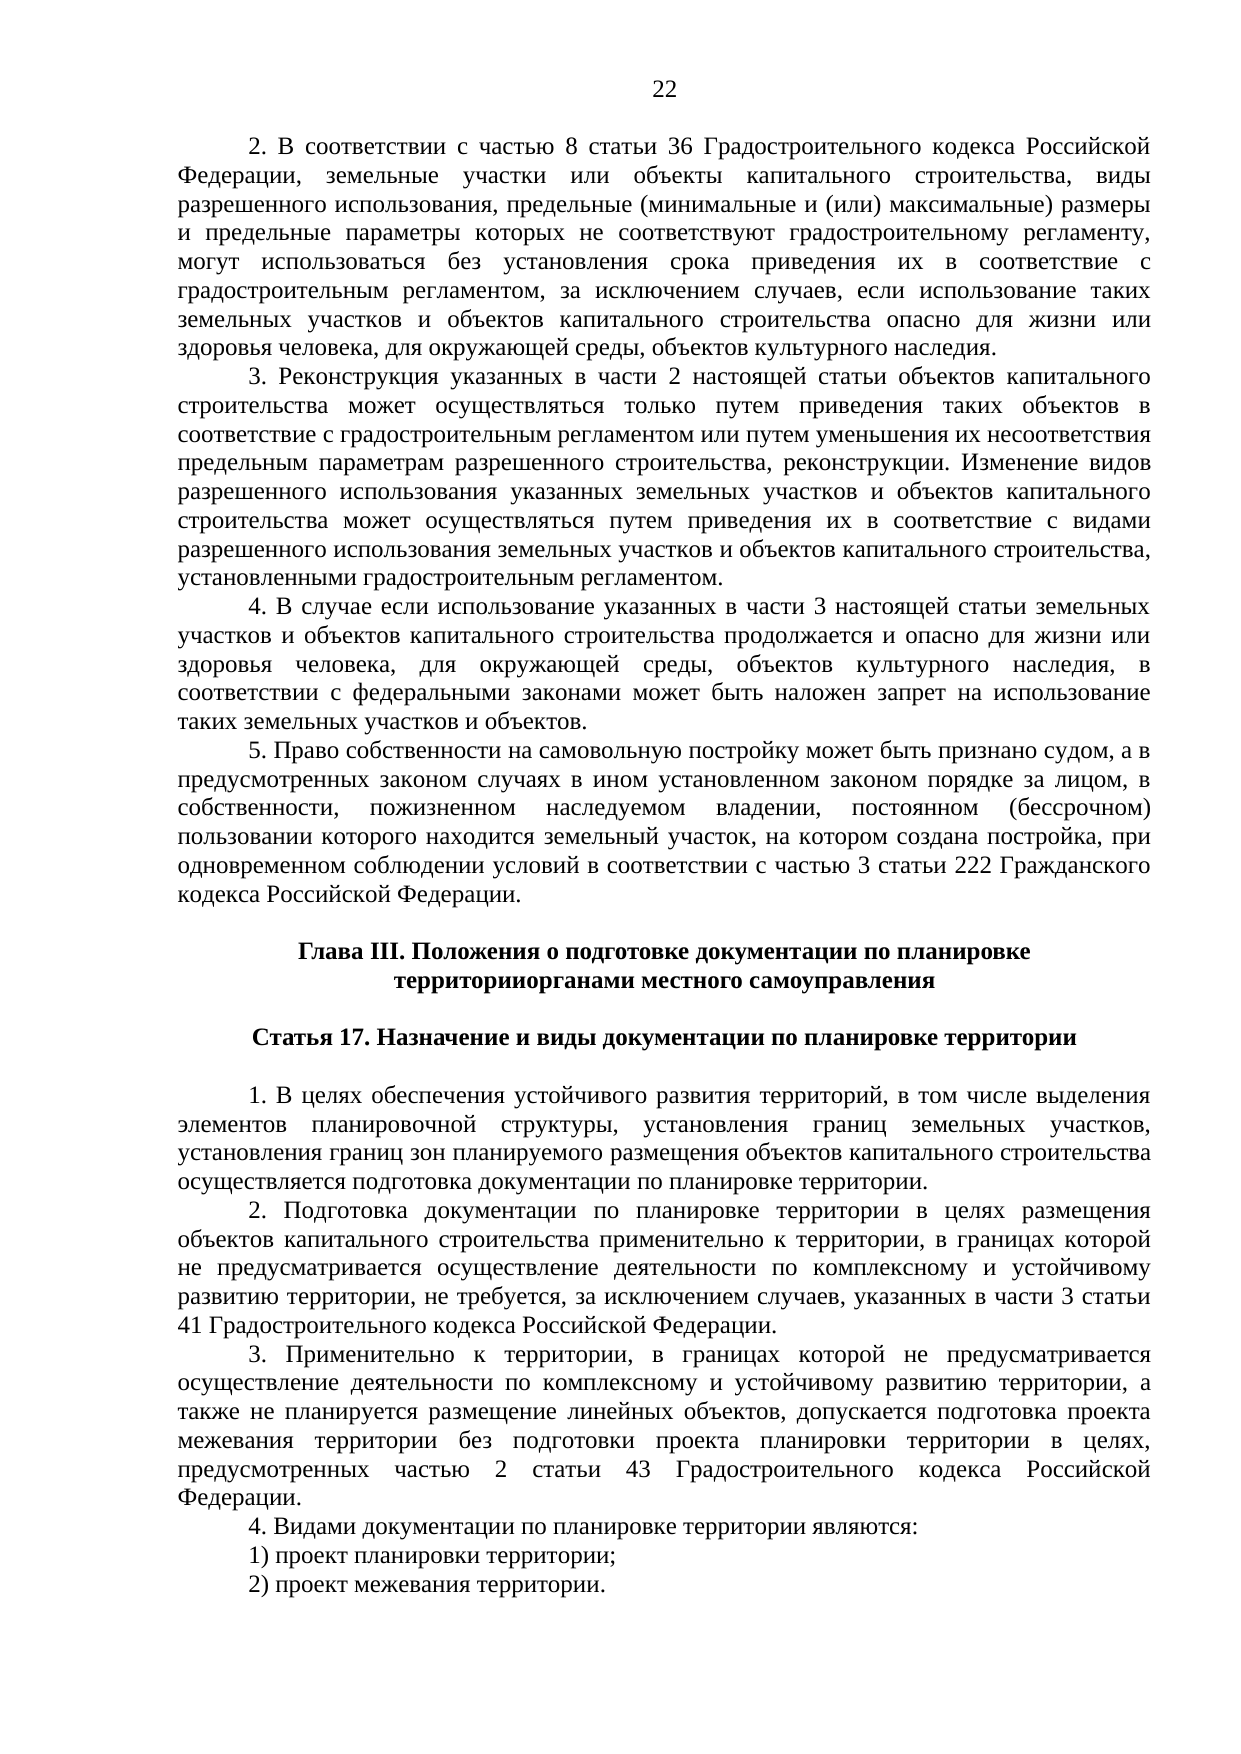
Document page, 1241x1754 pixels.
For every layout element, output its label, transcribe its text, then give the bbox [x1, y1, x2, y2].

subtitle Глава III. Положения о подготовке документации по планировке территорииорганами местного самоуправления [177, 936, 1152, 994]
text 5. Право собственности на самовольную постройку может быть признано судом, а в предусмотренных законом случаях в ином установленном законом порядке за лицом, в собственности, пожизненном наследуемом владении, постоянном (бессрочном) пользовании которого находится земельный участок, на котором создана постройка, при одновременном соблюдении условий в соответствии с частью 3 статьи 222 Гражданского кодекса Российской Федерации. [177, 735, 1152, 907]
text 3. Реконструкция указанных в части 2 настоящей статьи объектов капитального строительства может осуществляться только путем приведения таких объектов в соответствие с градостроительным регламентом или путем уменьшения их несоответствия предельным параметрам разрешенного строительства, реконструкции. Изменение видов разрешенного использования указанных земельных участков и объектов капитального строительства может осуществляться путем приведения их в соответствие с видами разрешенного использования земельных участков и объектов капитального строительства, установленными градостроительным регламентом. [177, 361, 1152, 591]
text 4. Видами документации по планировке территории являются: [177, 1511, 1152, 1540]
text 2. Подготовка документации по планировке территории в целях размещения объектов капитального строительства применительно к территории, в границах которой не предусматривается осуществление деятельности по комплексному и устойчивому развитию территории, не требуется, за исключением случаев, указанных в части 3 статьи 41 Градостроительного кодекса Российской Федерации. [177, 1195, 1152, 1339]
text 2. В соответствии с частью 8 статьи 36 Градостроительного кодекса Российской Федерации, земельные участки или объекты капитального строительства, виды разрешенного использования, предельные (минимальные и (или) максимальные) размеры и предельные параметры которых не соответствуют градостроительному регламенту, могут использоваться без установления срока приведения их в соответствие с градостроительным регламентом, за исключением случаев, если использование таких земельных участков и объектов капитального строительства опасно для жизни или здоровья человека, для окружающей среды, объектов культурного наследия. [177, 131, 1152, 361]
text 1) проект планировки территории; [177, 1540, 1152, 1569]
text 2) проект межевания территории. [177, 1569, 1152, 1597]
text 4. В случае если использование указанных в части 3 настоящей статьи земельных участков и объектов капитального строительства продолжается и опасно для жизни или здоровья человека, для окружающей среды, объектов культурного наследия, в соответствии с федеральными законами может быть наложен запрет на использование таких земельных участков и объектов. [177, 591, 1152, 735]
text 1. В целях обеспечения устойчивого развития территорий, в том числе выделения элементов планировочной структуры, установления границ земельных участков, установления границ зон планируемого размещения объектов капитального строительства осуществляется подготовка документации по планировке территории. [177, 1080, 1152, 1195]
subtitle Статья 17. Назначение и виды документации по планировке территории [177, 1022, 1152, 1051]
text 3. Применительно к территории, в границах которой не предусматривается осуществление деятельности по комплексному и устойчивому развитию территории, а также не планируется размещение линейных объектов, допускается подготовка проекта межевания территории без подготовки проекта планировки территории в целях, предусмотренных частью 2 статьи 43 Градостроительного кодекса Российской Федерации. [177, 1339, 1152, 1511]
